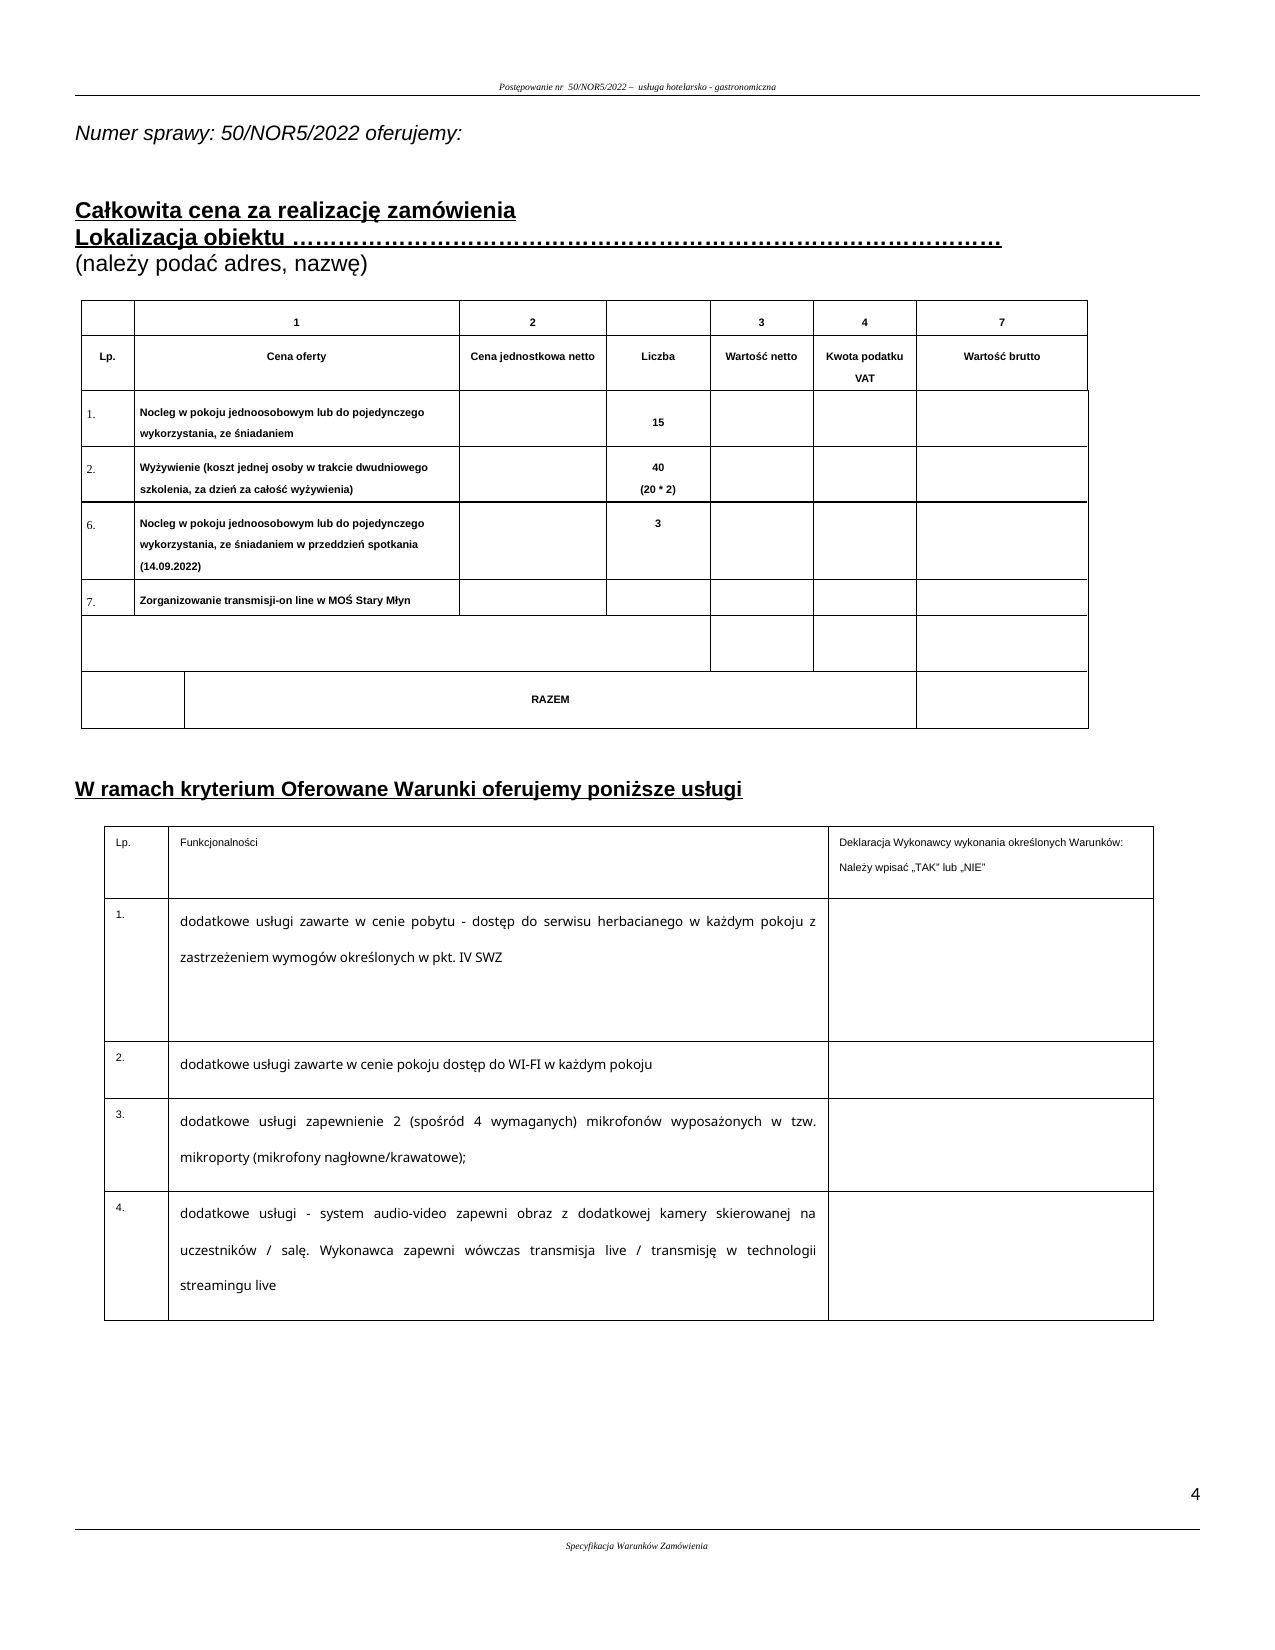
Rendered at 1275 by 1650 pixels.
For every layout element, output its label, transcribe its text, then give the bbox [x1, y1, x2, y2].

table_header 4 [814, 301, 916, 334]
table_cell [460, 580, 606, 615]
table_cell [814, 616, 916, 671]
table_cell [829, 1042, 1153, 1098]
table_cell 1. [105, 899, 168, 1041]
table_cell 15 [607, 391, 710, 446]
table_cell 3 [607, 503, 710, 578]
table_header 7 [917, 301, 1087, 334]
table_cell Wartość brutto [917, 336, 1087, 390]
table_cell [917, 446, 1088, 501]
table_cell [829, 1099, 1153, 1191]
table_cell 7. [82, 580, 134, 615]
table_cell [829, 899, 1153, 1041]
table_cell [917, 579, 1088, 615]
table_header 2 [460, 301, 606, 334]
table_cell Liczba [607, 336, 710, 390]
table_header 1 [135, 301, 459, 334]
table_header Funkcjonalności [169, 827, 828, 898]
table_cell dodatkowe usługi zawarte w cenie pobytu - dostęp do serwisu herbacianego w każdym pokoju z zastrzeżeniem wymogów określonych w pkt. IV SWZ [169, 899, 828, 1041]
table_header 3 [711, 301, 813, 334]
text W ramach kryterium Oferowane Warunki oferujemy poniższe usługi [75, 777, 1200, 801]
table_cell [917, 671, 1088, 728]
table_cell [460, 391, 606, 446]
table_cell [917, 391, 1088, 446]
table_cell [917, 501, 1088, 578]
table_cell 4. [105, 1192, 168, 1319]
table_cell Nocleg w pokoju jednoosobowym lub do pojedynczego wykorzystania, ze śniadaniem [135, 391, 459, 446]
table_cell 6. [82, 503, 134, 578]
table_header [607, 301, 710, 334]
table_cell [711, 391, 813, 446]
table_cell Nocleg w pokoju jednoosobowym lub do pojedynczego wykorzystania, ze śniadaniem w przeddzień spotkania (14.09.2022) [135, 503, 459, 578]
table_cell [814, 503, 916, 578]
table_cell [82, 672, 184, 728]
table_cell Lp. [82, 336, 134, 390]
table_cell 2. [105, 1042, 168, 1098]
text (należy podać adres, nazwę) [75, 250, 1200, 276]
table_cell [82, 616, 710, 671]
table_cell [607, 580, 710, 615]
table_cell Zorganizowanie transmisji-on line w MOŚ Stary Młyn [135, 580, 459, 615]
table_cell 1. [82, 391, 134, 446]
table_cell [814, 447, 916, 501]
table_cell [460, 503, 606, 578]
table_cell 3. [105, 1099, 168, 1191]
table_header Deklaracja Wykonawcy wykonania określonych Warunków: Należy wpisać „TAK” lub „NIE” [829, 827, 1153, 898]
table_cell [917, 615, 1088, 671]
table_cell dodatkowe usługi - system audio-video zapewni obraz z dodatkowej kamery skierowanej na uczestników / salę. Wykonawca zapewni wówczas transmisja live / transmisję w technologii streamingu live [169, 1192, 828, 1319]
table_cell Cena oferty [135, 336, 459, 390]
table_cell Kwota podatku VAT [814, 336, 916, 390]
text Lokalizacja obiektu ………………………………………………………………………………… [75, 224, 1200, 250]
table_header Lp. [105, 827, 168, 898]
text Całkowita cena za realizację zamówienia [75, 197, 1200, 224]
text Numer sprawy: 50/NOR5/2022 oferujemy: [75, 121, 1200, 145]
table_cell 2. [82, 447, 134, 501]
table_cell [711, 447, 813, 501]
table_cell [460, 447, 606, 501]
table_cell RAZEM [185, 672, 916, 728]
table_cell [814, 391, 916, 446]
table_cell dodatkowe usługi zapewnienie 2 (spośród 4 wymaganych) mikrofonów wyposażonych w tzw. mikroporty (mikrofony nagłowne/krawatowe); [169, 1099, 828, 1191]
table_cell Wyżywienie (koszt jednej osoby w trakcie dwudniowego szkolenia, za dzień za całość wyżywienia) [135, 447, 459, 501]
table_cell Cena jednostkowa netto [460, 336, 606, 390]
table_cell dodatkowe usługi zawarte w cenie pokoju dostęp do WI-FI w każdym pokoju [169, 1042, 828, 1098]
table_cell [711, 580, 813, 615]
table_cell 40 (20 * 2) [607, 447, 710, 501]
table_header [82, 301, 134, 334]
table_cell Wartość netto [711, 336, 813, 390]
table_cell [711, 616, 813, 671]
table_cell [711, 503, 813, 578]
table_cell [829, 1192, 1153, 1319]
table_cell [814, 580, 916, 615]
